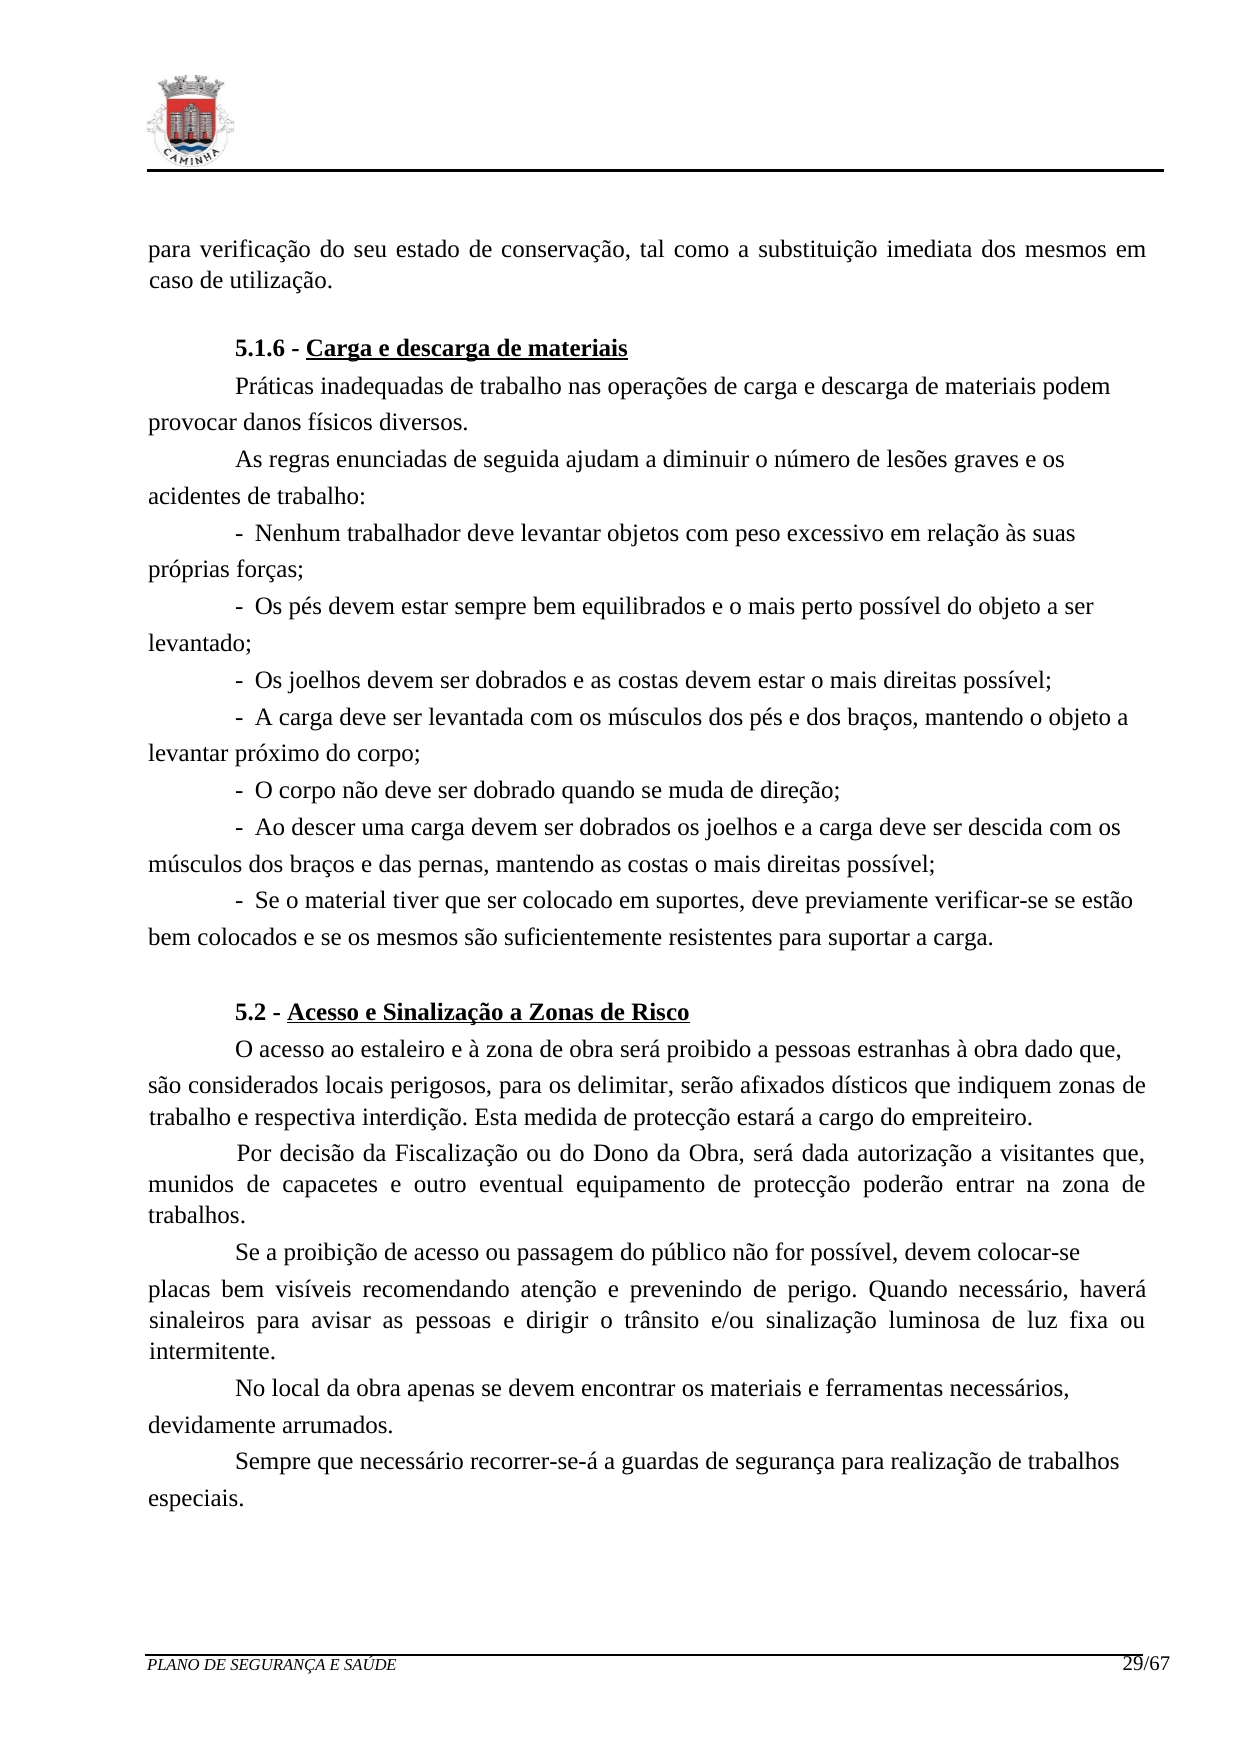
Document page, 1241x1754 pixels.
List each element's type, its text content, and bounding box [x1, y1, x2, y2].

list A carga deve ser levantada com os músculos dos pés e dos braços, mantendo o objeto a [235, 702, 1147, 730]
list Nenhum trabalhador deve levantar objetos com peso excessivo em relação às suas [235, 518, 1147, 547]
subtitle 5.2 - Acesso e Sinalização a Zonas de Risco [235, 997, 1170, 1025]
text próprias forças; [148, 554, 1147, 583]
text músculos dos braços e das pernas, mantendo as costas o mais direitas possível; [148, 849, 1147, 877]
text especiais. [148, 1483, 1147, 1512]
picture [146, 75, 235, 167]
text são considerados locais perigosos, para os delimitar, serão afixados dísticos que indiquem zonas de trabalho e respectiva interdição. Esta medida de protecção estará a cargo do empreiteiro. [148, 1071, 1147, 1130]
list Ao descer uma carga devem ser dobrados os joelhos e a carga deve ser descida com os [235, 812, 1147, 841]
text Sempre que necessário recorrer-se-á a guardas de segurança para realização de trabalhos [235, 1446, 1147, 1475]
text No local da obra apenas se devem encontrar os materiais e ferramentas necessários, [235, 1373, 1147, 1402]
text Por decisão da Fiscalização ou do Dono da Obra, será dada autorização a visitantes que, munidos de capacetes e outro eventual equipamento de protecção poderão entrar na zona de trabalhos. [148, 1138, 1147, 1229]
text As regras enunciadas de seguida ajudam a diminuir o número de lesões graves e os [235, 444, 1147, 473]
text bem colocados e se os mesmos são suficientemente resistentes para suportar a carga. [148, 922, 1147, 951]
subtitle 5.1.6 - Carga e descarga de materiais [235, 333, 1170, 362]
list Se o material tiver que ser colocado em suportes, deve previamente verificar-se se estão [235, 886, 1147, 914]
list Os joelhos devem ser dobrados e as costas devem estar o mais direitas possível; [235, 665, 1147, 694]
text para verificação do seu estado de conservação, tal como a substituição imediata dos mesmos em caso de utilização. [148, 234, 1147, 294]
text placas bem visíveis recomendando atenção e prevenindo de perigo. Quando necessário, haverá sinaleiros para avisar as pessoas e dirigir o trânsito e/ou sinalização luminosa de luz fixa ou intermitente. [148, 1274, 1147, 1365]
text acidentes de trabalho: [148, 481, 1147, 510]
text provocar danos físicos diversos. [148, 407, 1147, 436]
list O corpo não deve ser dobrado quando se muda de direção; [235, 775, 1147, 804]
text Se a proibição de acesso ou passagem do público não for possível, devem colocar-se [235, 1237, 1147, 1266]
text O acesso ao estaleiro e à zona de obra será proibido a pessoas estranhas à obra dado que, [235, 1034, 1147, 1063]
text devidamente arrumados. [148, 1410, 1147, 1438]
text levantar próximo do corpo; [148, 738, 1147, 767]
text Práticas inadequadas de trabalho nas operações de carga e descarga de materiais podem [235, 371, 1147, 399]
list Os pés devem estar sempre bem equilibrados e o mais perto possível do objeto a ser [235, 591, 1147, 620]
text levantado; [148, 628, 1147, 657]
